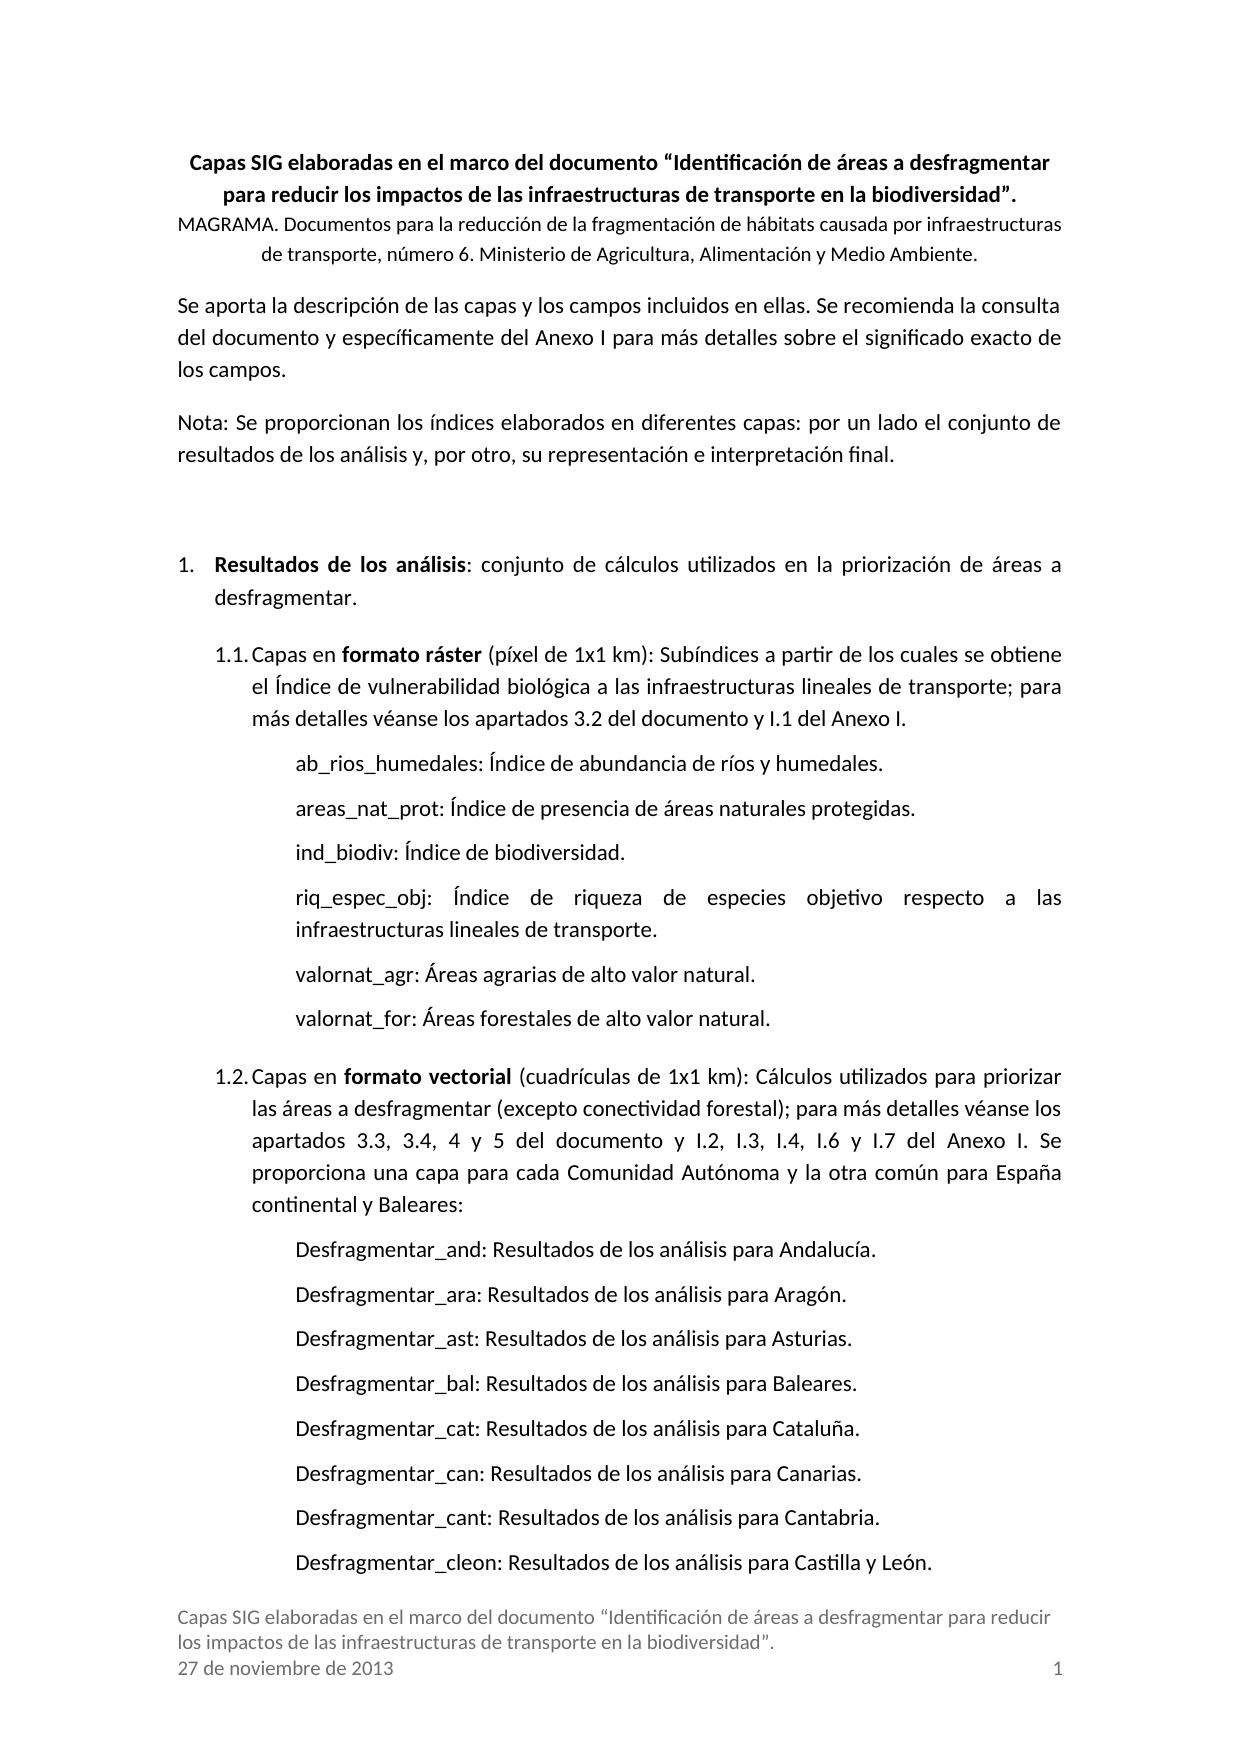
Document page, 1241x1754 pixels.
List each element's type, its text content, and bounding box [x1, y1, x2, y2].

text riq_espec_obj: Índice de riqueza de especies objetivo respecto a las infraestructuras lineales de transporte. [295, 883, 1063, 943]
text Desfragmentar_ara: Resultados de los análisis para Aragón. [295, 1280, 1063, 1308]
list Resultados de los análisis: conjunto de cálculos utilizados en la priorización de áreas a desfragmentar. [177, 551, 1063, 611]
text Desfragmentar_cant: Resultados de los análisis para Cantabria. [295, 1503, 1063, 1531]
list Capas en formato ráster (píxel de 1x1 km): Subíndices a partir de los cuales se obtiene el Índice de vulnerabilidad biológica a las infraestructuras lineales de transporte; para más detalles véanse los apartados 3.2 del documento y I.1 del Anexo I. [214, 640, 1063, 732]
list Capas en formato vectorial (cuadrículas de 1x1 km): Cálculos utilizados para priorizar las áreas a desfragmentar (excepto conectividad forestal); para más detalles véanse los apartados 3.3, 3.4, 4 y 5 del documento y I.2, I.3, I.4, I.6 y I.7 del Anexo I. Se proporciona una capa para cada Comunidad Autónoma y la otra común para España continental y Baleares: [214, 1062, 1063, 1218]
text Desfragmentar_and: Resultados de los análisis para Andalucía. [295, 1235, 1063, 1263]
text ind_biodiv: Índice de biodiversidad. [295, 838, 1063, 866]
text Desfragmentar_can: Resultados de los análisis para Canarias. [295, 1459, 1063, 1487]
text Desfragmentar_bal: Resultados de los análisis para Baleares. [295, 1369, 1063, 1397]
text Capas SIG elaboradas en el marco del documento “Identificación de áreas a desfragmentar para reducir los impactos de las infraestructuras de transporte en la biodiversidad”. MAGRAMA. Documentos para la reducción de la fragmentación de hábitats causada por infraestructuras de transporte, número 6. Ministerio de Agricultura, Alimentación y Medio Ambiente. [177, 148, 1063, 266]
text ab_rios_humedales: Índice de abundancia de ríos y humedales. [295, 749, 1063, 777]
text Desfragmentar_cat: Resultados de los análisis para Cataluña. [295, 1414, 1063, 1442]
text Desfragmentar_ast: Resultados de los análisis para Asturias. [295, 1324, 1063, 1353]
text valornat_agr: Áreas agrarias de alto valor natural. [295, 960, 1063, 988]
text areas_nat_prot: Índice de presencia de áreas naturales protegidas. [295, 794, 1063, 822]
text Desfragmentar_cleon: Resultados de los análisis para Castilla y León. [295, 1548, 1063, 1576]
text valornat_for: Áreas forestales de alto valor natural. [295, 1004, 1063, 1033]
text Se aporta la descripción de las capas y los campos incluidos en ellas. Se recomienda la consulta del documento y específicamente del Anexo I para más detalles sobre el significado exacto de los campos. [177, 291, 1063, 383]
text Nota: Se proporcionan los índices elaborados en diferentes capas: por un lado el conjunto de resultados de los análisis y, por otro, su representación e interpretación final. [177, 408, 1063, 468]
